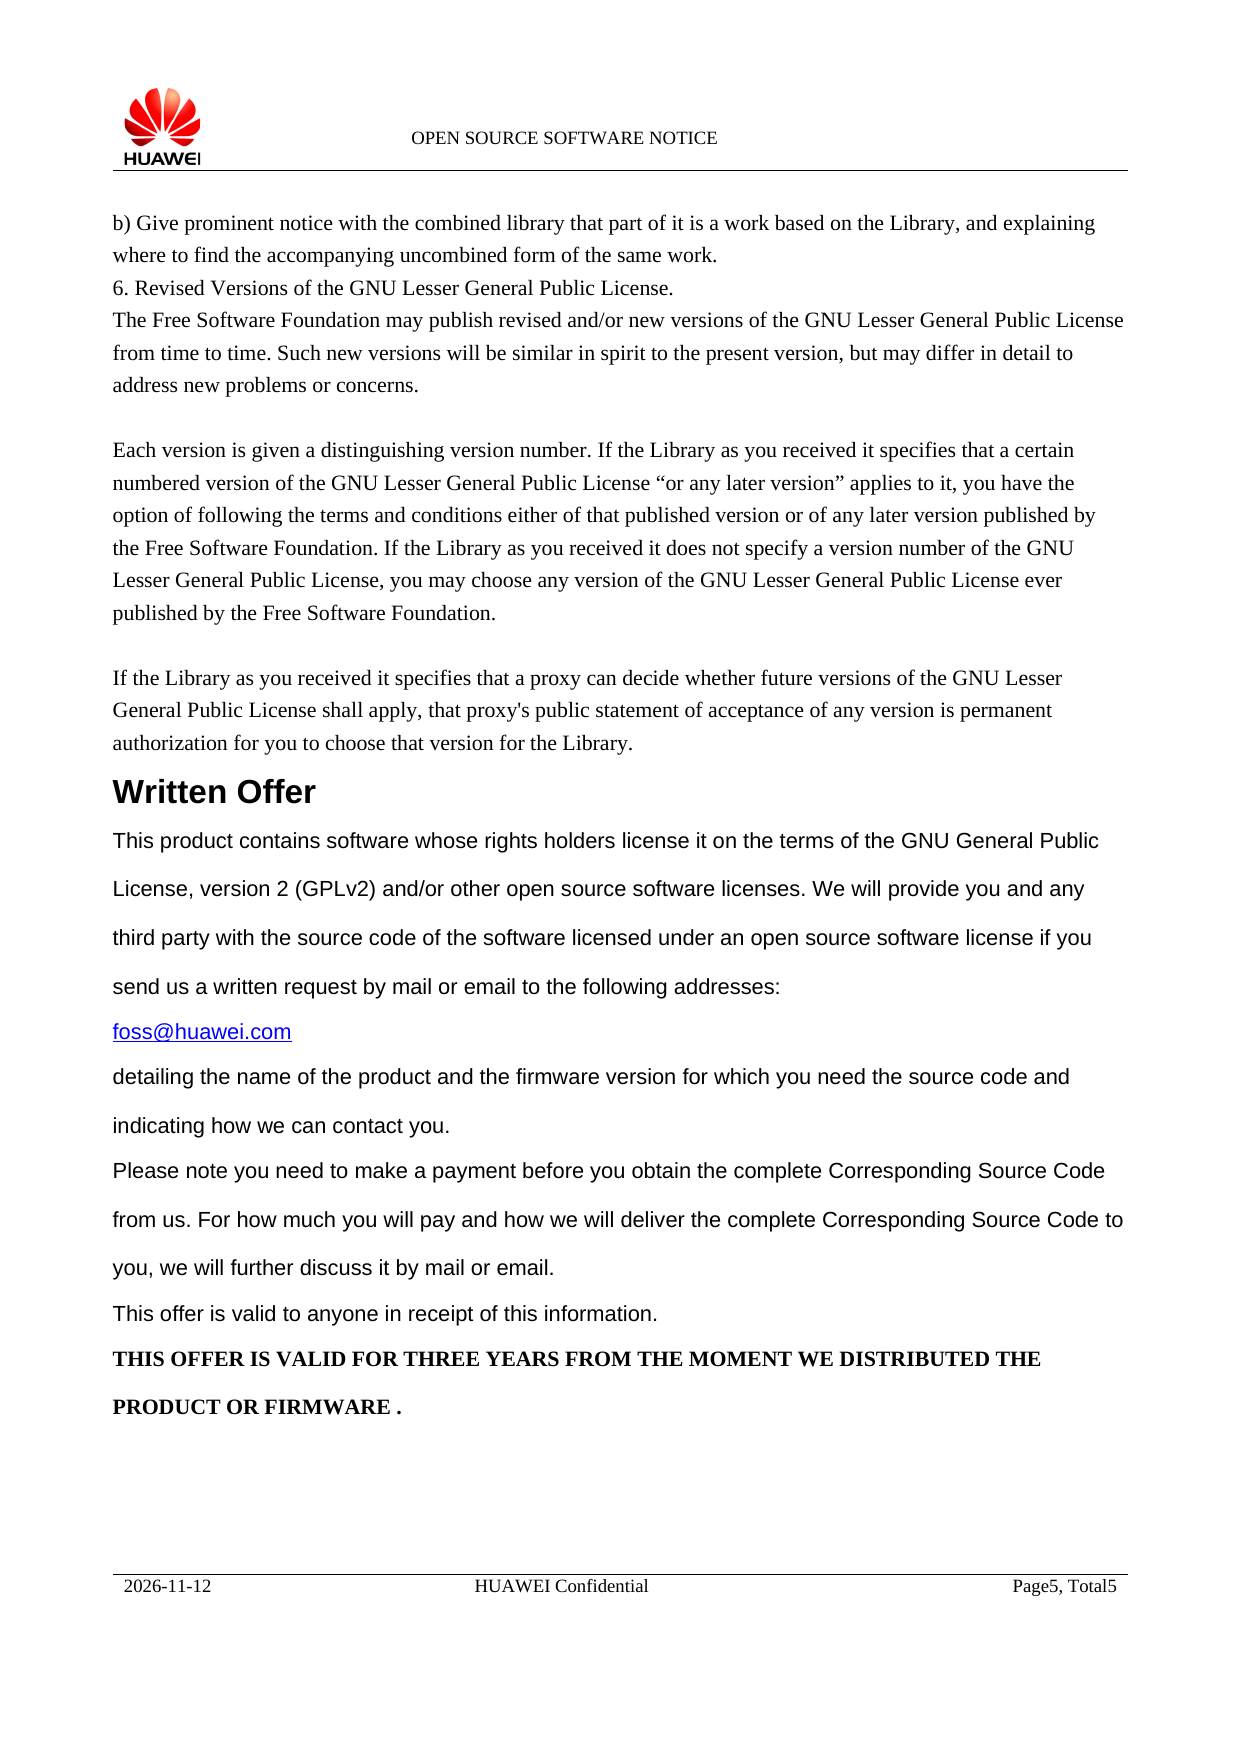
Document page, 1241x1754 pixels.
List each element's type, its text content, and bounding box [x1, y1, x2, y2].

text detailing the name of the product and the firmware version for which you need the source code and indicating how we can contact you. [112, 1060, 1128, 1142]
text This product contains software whose rights holders license it on the terms of the GNU General Public License, version 2 (GPLv2) and/or other open source software licenses. We will provide you and any third party with the source code of the software licensed under an open source software license if you send us a written request by mail or email to the following addresses: [112, 824, 1128, 1003]
picture [124, 88, 201, 165]
text This offer is valid to anyone in receipt of this information. [112, 1297, 1128, 1329]
text foss@huawei.com [112, 1015, 1128, 1048]
text Please note you need to make a payment before you obtain the complete Corresponding Source Code from us. For how much you will pay and how we will deliver the complete Corresponding Source Code to you, we will further discuss it by mail or email. [112, 1154, 1128, 1284]
text Written Offer [112, 759, 1128, 824]
text This offer is valid for three years from the moment we distributed the product or firmware . [112, 1342, 1128, 1423]
